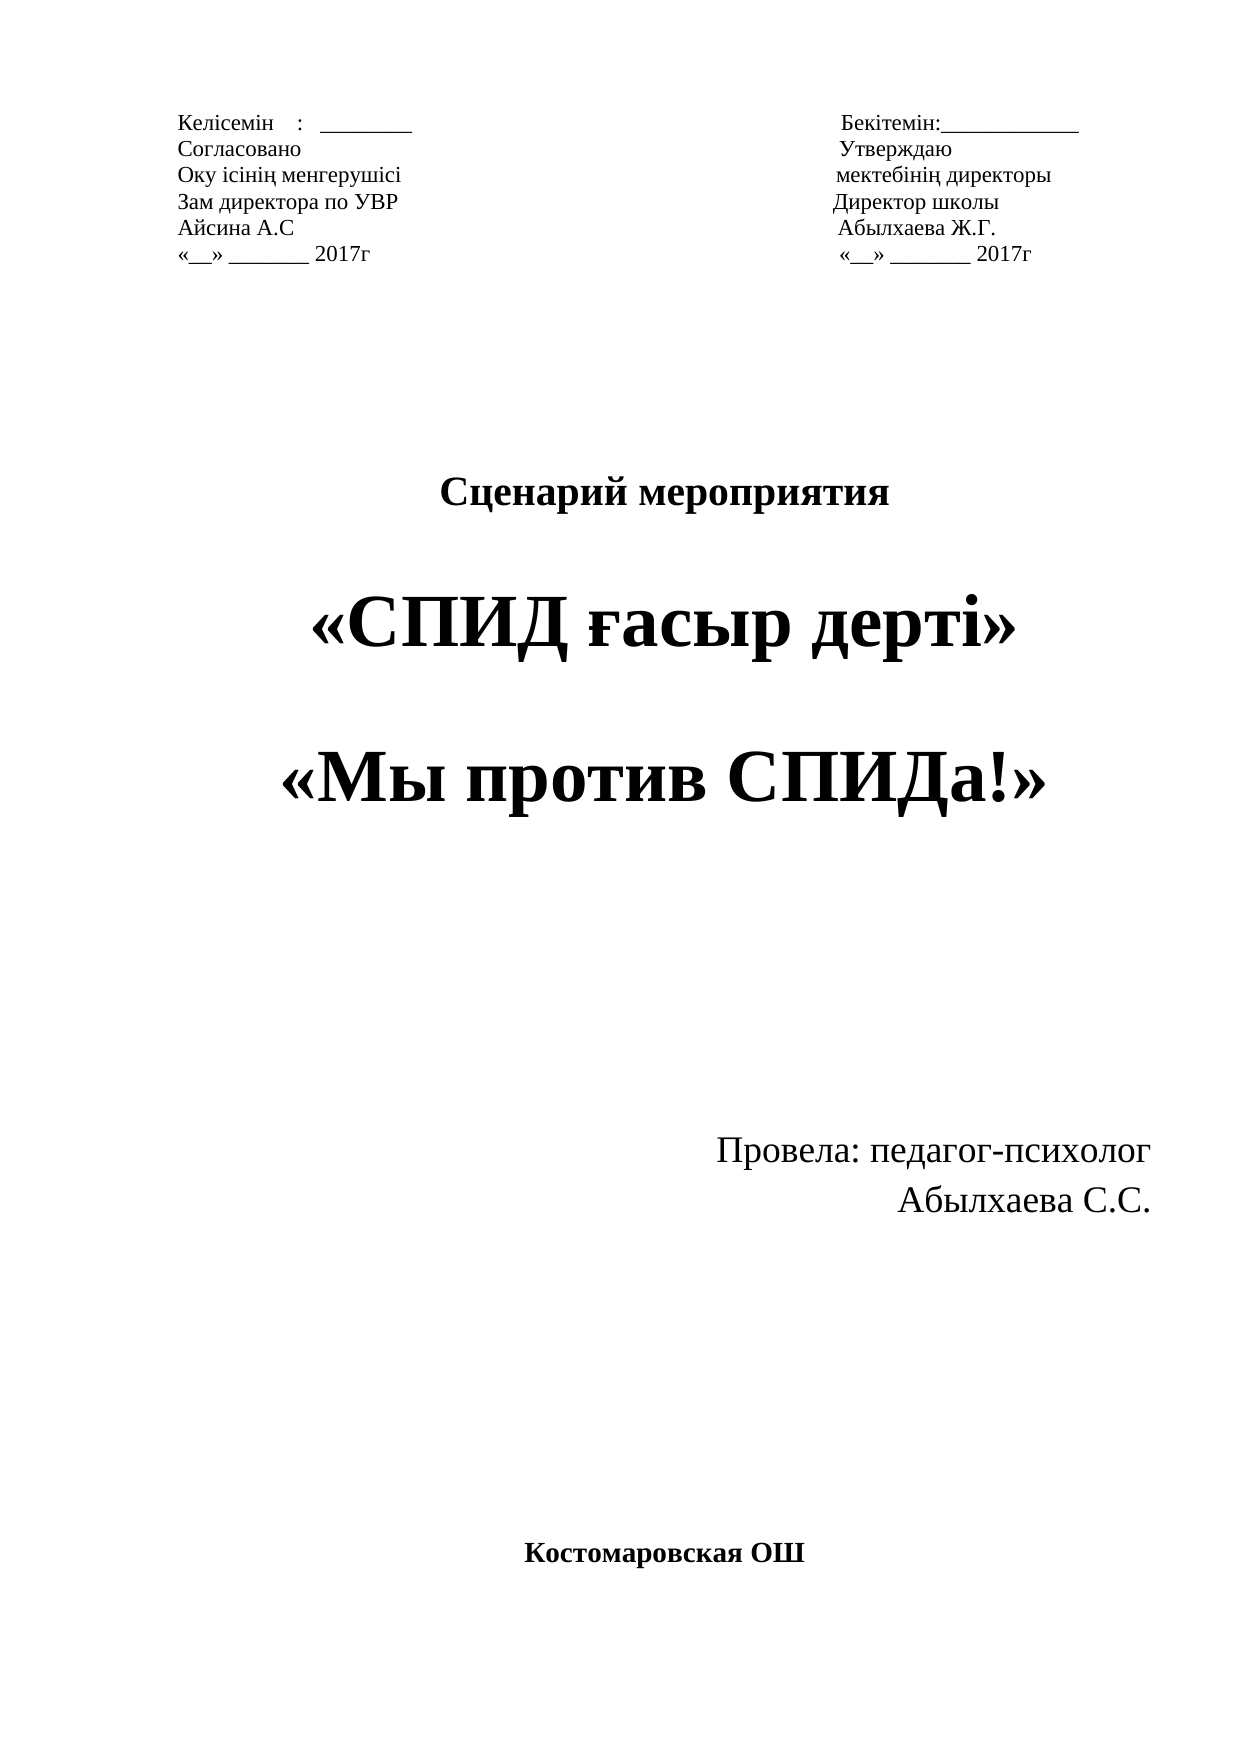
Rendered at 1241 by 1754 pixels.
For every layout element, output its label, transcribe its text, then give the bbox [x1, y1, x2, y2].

text Зам директора по УВР Директор школы [177, 188, 1152, 214]
text Костомаровская ОШ [177, 1535, 1152, 1569]
text Оку ісінің менгерушісі мектебінің директоры [177, 161, 1152, 188]
text Абылхаева С.С. [177, 1177, 1152, 1220]
text Айсина А.С Абылхаева Ж.Г. [177, 214, 1152, 240]
text Сценарий мероприятия [177, 467, 1152, 514]
text Согласовано Утверждаю [177, 135, 1152, 161]
text «Мы против СПИДа!» [177, 731, 1152, 817]
text Келісемін : ________ Бекітемін:____________ [177, 109, 1152, 135]
text Провела: педагог-психолог [177, 1128, 1152, 1171]
text «__» _______ 2017г «__» _______ 2017г [177, 240, 1152, 267]
text «СПИД ғасыр дерті» [177, 577, 1152, 663]
